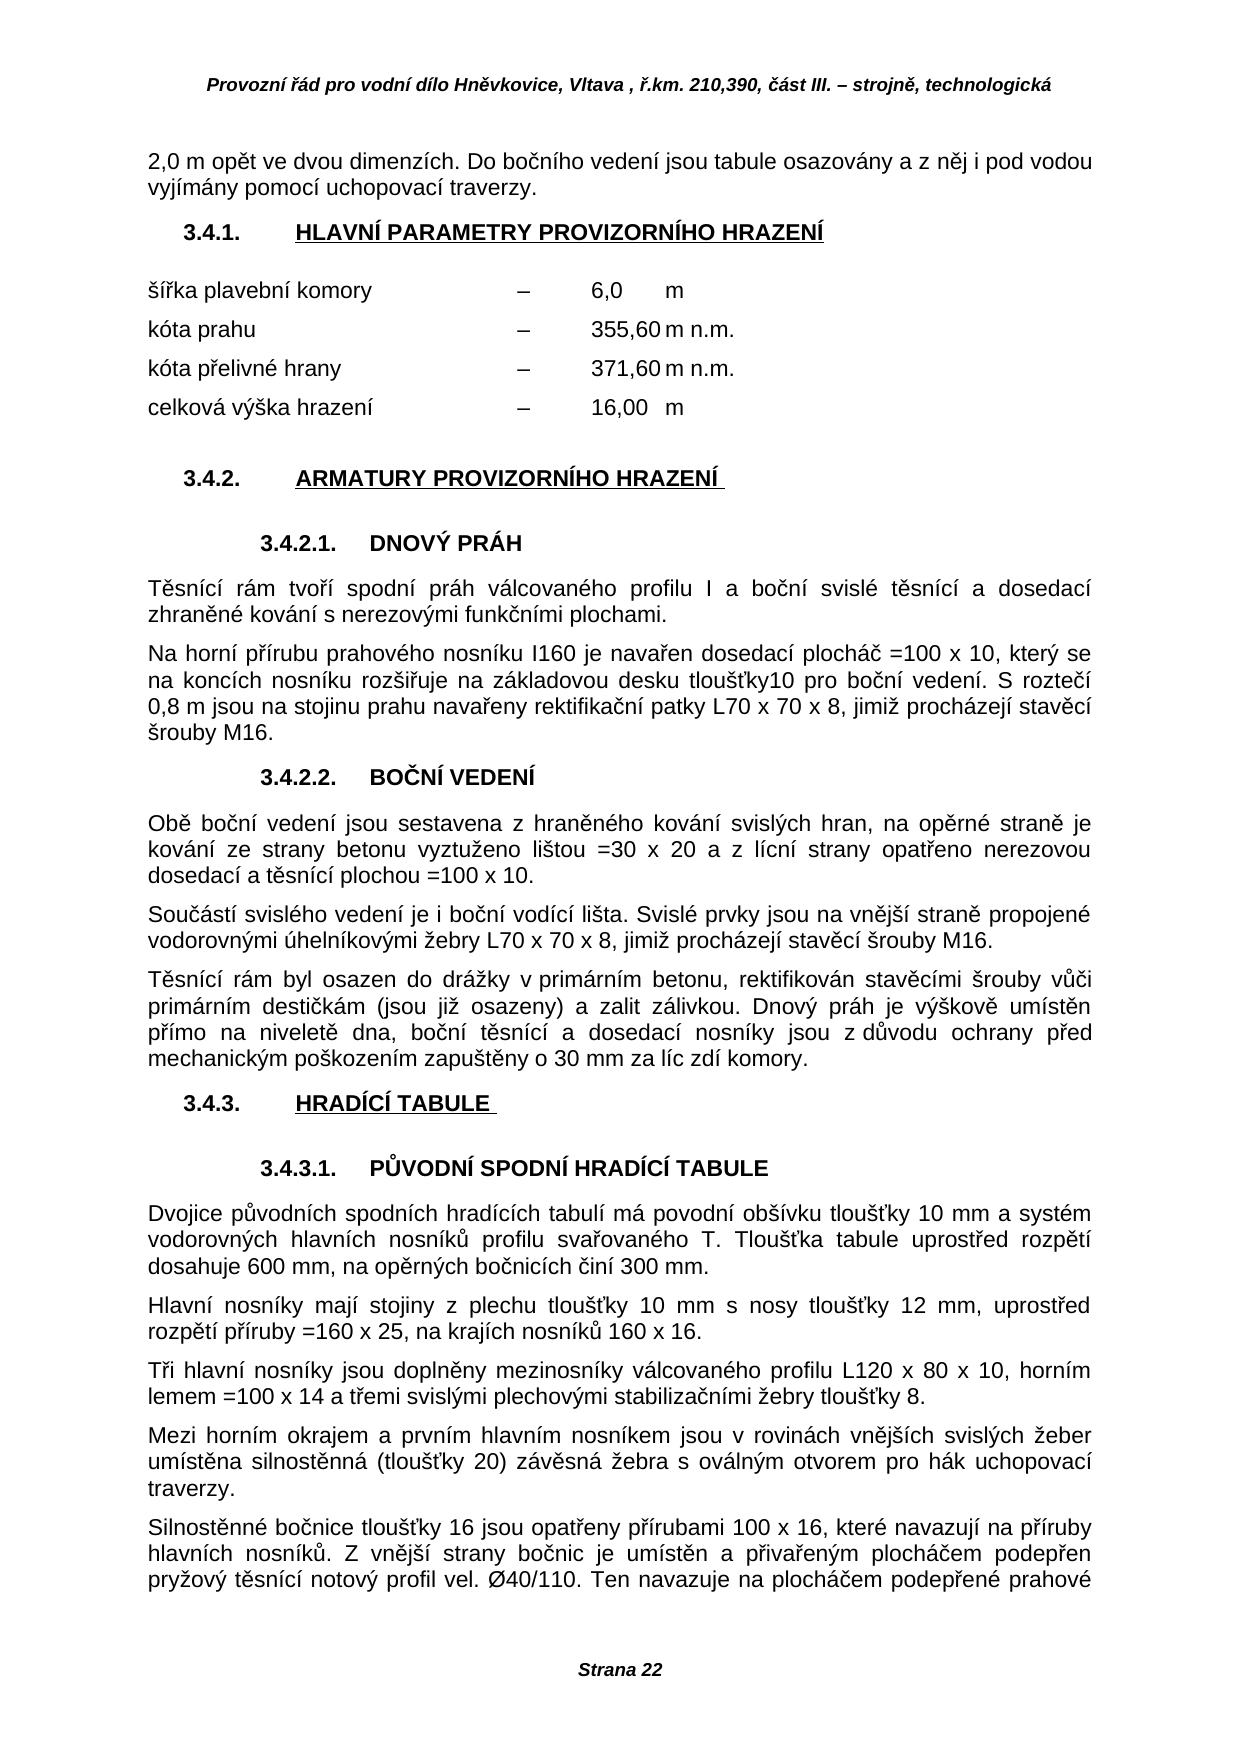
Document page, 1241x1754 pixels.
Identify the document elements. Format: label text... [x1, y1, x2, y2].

text šířka plavební komory – 6,0 m [148, 277, 1092, 304]
text Obě boční vedení jsou sestavena z hraněného kování svislých hran, na opěrné straně je kování ze strany betonu vyztuženo lištou =30 x 20 a z lícní strany opatřeno nerezovou dosedací a těsnící plochou =100 x 10. [148, 809, 1092, 888]
text Dvojice původních spodních hradících tabulí má povodní obšívku tloušťky 10 mm a systém vodorovných hlavních nosníků profilu svařovaného T. Tloušťka tabule uprostřed rozpětí dosahuje 600 mm, na opěrných bočnicích činí 300 mm. [148, 1200, 1092, 1279]
text celková výška hrazení – 16,00 m [148, 394, 1092, 420]
subtitle Dnový práh [260, 530, 1092, 556]
text Tři hlavní nosníky jsou doplněny mezinosníky válcovaného profilu L120 x 80 x 10, horním lemem =100 x 14 a třemi svislými plechovými stabilizačními žebry tloušťky 8. [148, 1357, 1092, 1409]
text Těsnící rám byl osazen do drážky v primárním betonu, rektifikován stavěcími šrouby vůči primárním destičkám (jsou již osazeny) a zalit zálivkou. Dnový práh je výškově umístěn přímo na niveletě dna, boční těsnící a dosedací nosníky jsou z důvodu ochrany před mechanickým poškozením zapuštěny o 30 mm za líc zdí komory. [148, 966, 1092, 1072]
subtitle Původní Spodní hradící tabule [260, 1155, 1092, 1181]
subtitle Hlavní parametry provizorního hrazení [183, 219, 1092, 246]
text kóta přelivné hrany – 371,60 m n.m. [148, 355, 1092, 381]
text Hlavní nosníky mají stojiny z plechu tloušťky 10 mm s nosy tloušťky 12 mm, uprostřed rozpětí příruby =160 x 25, na krajích nosníků 160 x 16. [148, 1292, 1092, 1344]
text Na horní přírubu prahového nosníku I160 je navařen dosedací plocháč =100 x 10, který se na koncích nosníku rozšiřuje na základovou desku tloušťky10 pro boční vedení. S roztečí 0,8 m jsou na stojinu prahu navařeny rektifikační patky L70 x 70 x 8, jimiž procházejí stavěcí šrouby M16. [148, 640, 1092, 746]
text kóta prahu – 355,60 m n.m. [148, 316, 1092, 343]
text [148, 1513, 1092, 1593]
subtitle Boční vedení [260, 764, 1092, 791]
subtitle Hradící tabule [183, 1090, 1092, 1117]
text Součástí svislého vedení je i boční vodící lišta. Svislé prvky jsou na vnější straně propojené vodorovnými úhelníkovými žebry L70 x 70 x 8, jimiž procházejí stavěcí šrouby M16. [148, 901, 1092, 954]
subtitle Armatury provizorního hrazení [183, 465, 1092, 492]
text Těsnící rám tvoří spodní práh válcovaného profilu I a boční svislé těsnící a dosedací zhraněné kování s nerezovými funkčními plochami. [148, 575, 1092, 628]
text Mezi horním okrajem a prvním hlavním nosníkem jsou v rovinách vnějších svislých žeber umístěna silnostěnná (tloušťky 20) závěsná žebra s oválným otvorem pro hák uchopovací traverzy. [148, 1422, 1092, 1501]
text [148, 148, 1092, 200]
